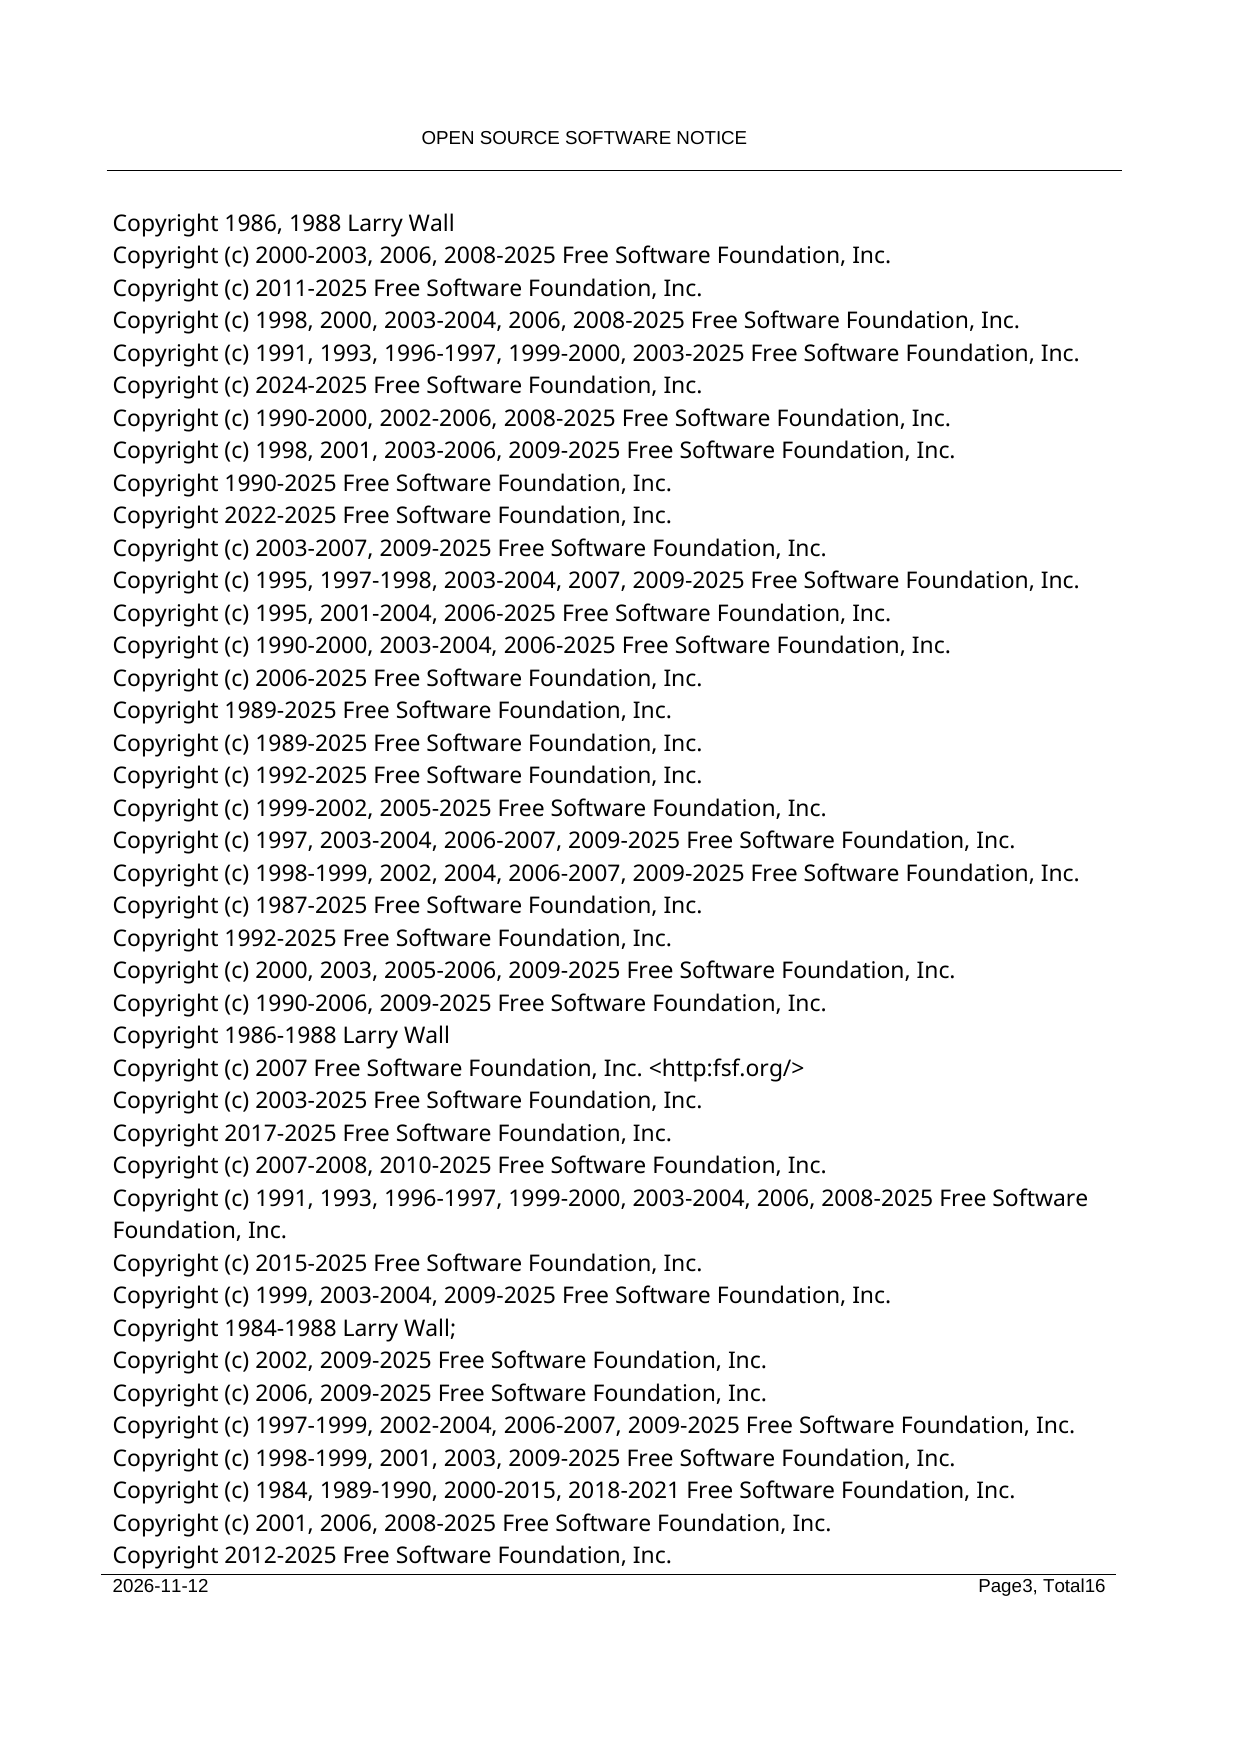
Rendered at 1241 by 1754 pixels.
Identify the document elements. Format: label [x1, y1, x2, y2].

text [112, 206, 1128, 1571]
